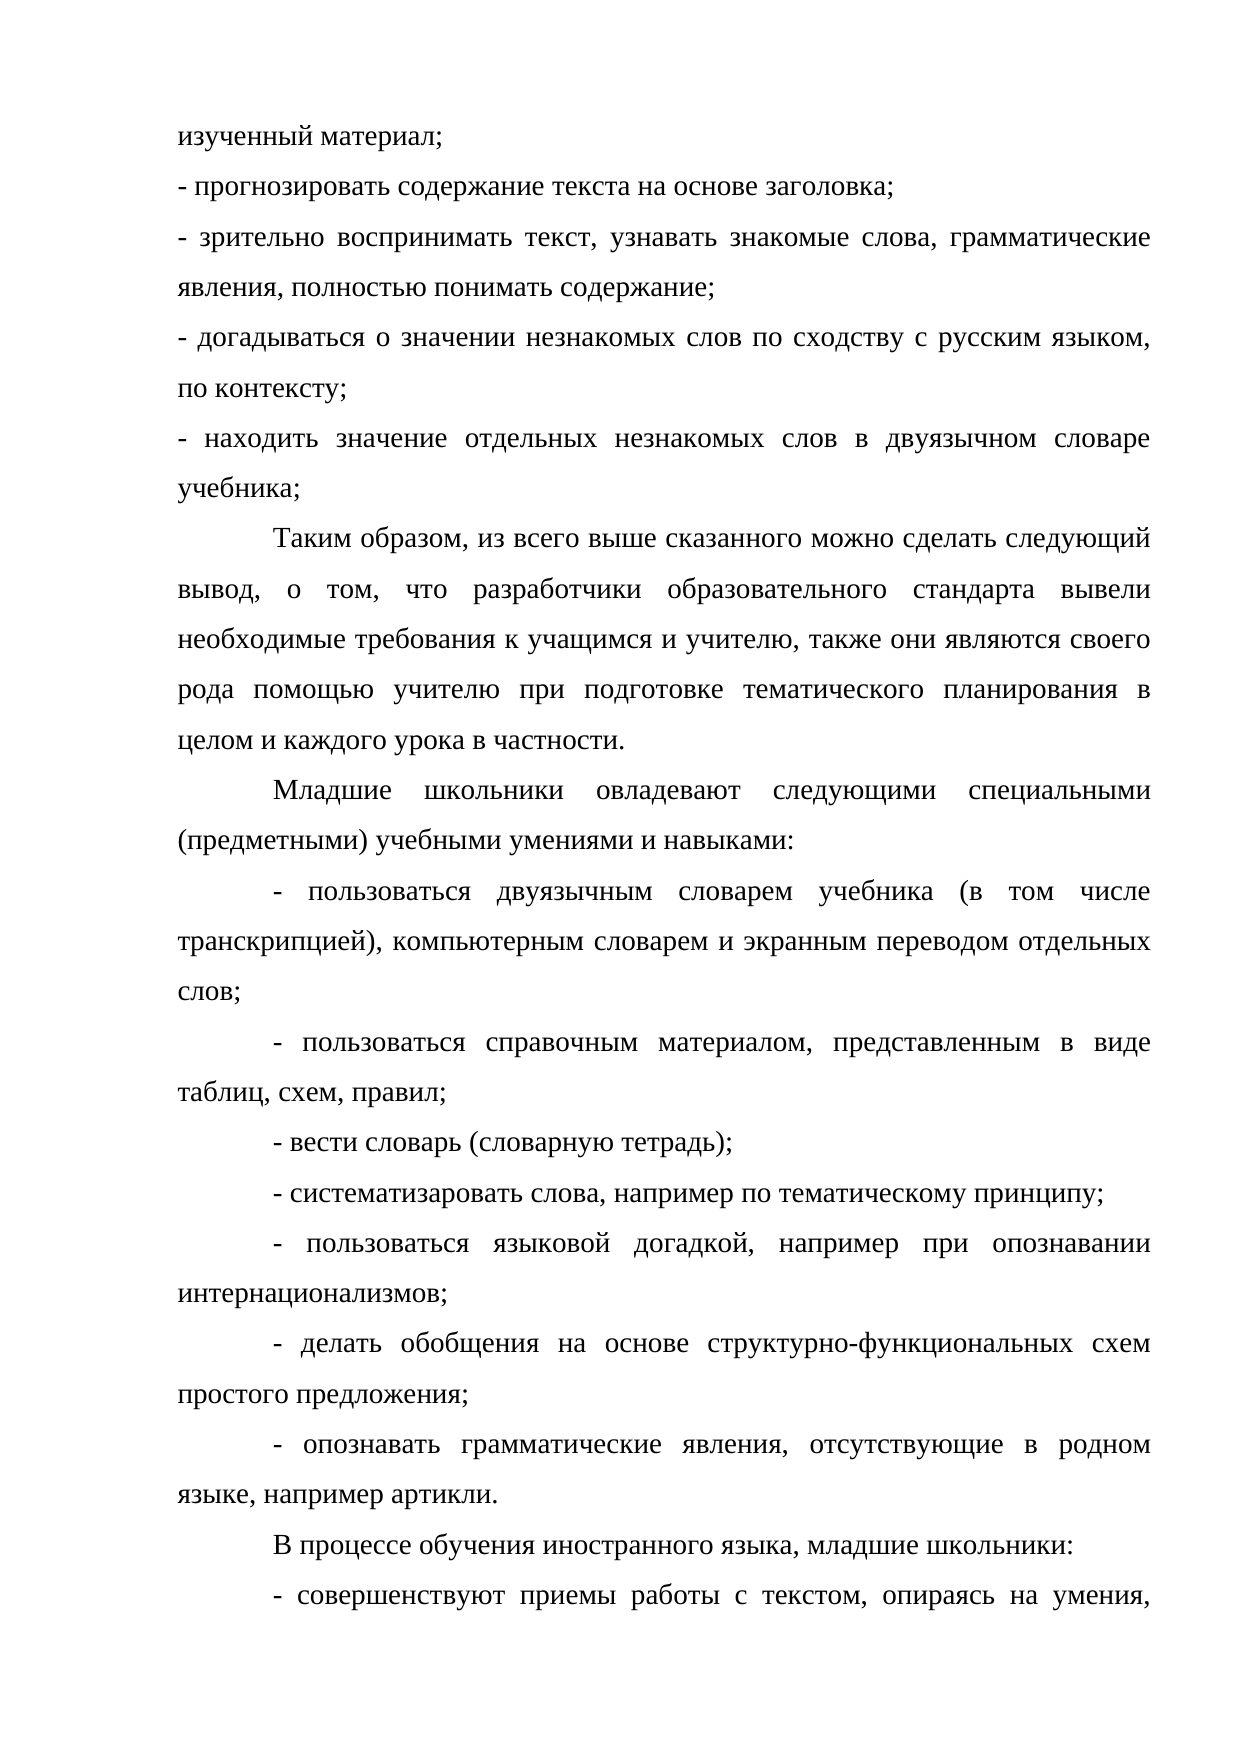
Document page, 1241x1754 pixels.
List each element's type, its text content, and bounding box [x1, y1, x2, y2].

text - опознавать грамматические явления, отсутствующие в родном языке, например артикли. [177, 1426, 1152, 1510]
text - делать обобщения на основе структурно-функциональных схем простого предложения; [177, 1326, 1152, 1409]
text - прогнозировать содержание текста на основе заголовка; [177, 168, 1152, 202]
text - пользоваться справочным материалом, представленным в виде таблиц, схем, правил; [177, 1024, 1152, 1108]
text - находить значение отдельных незнакомых слов в двуязычном словаре учебника; [177, 420, 1152, 504]
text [177, 118, 1152, 152]
text - догадываться о значении незнакомых слов по сходству с русским языком, по контексту; [177, 319, 1152, 403]
text - зрительно воспринимать текст, узнавать знакомые слова, грамматические явления, полностью понимать содержание; [177, 219, 1152, 303]
text В процессе обучения иностранного языка, младшие школьники: [177, 1527, 1152, 1560]
text - пользоваться языковой догадкой, например при опознавании интернационализмов; [177, 1225, 1152, 1309]
text - вести словарь (словарную тетрадь); [177, 1124, 1152, 1158]
text Таким образом, из всего выше сказанного можно сделать следующий вывод, о том, что разработчики образовательного стандарта вывели необходимые требования к учащимся и учителю, также они являются своего рода помощью учителю при подготовке тематического планирования в целом и каждого урока в частности. [177, 521, 1152, 755]
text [177, 1577, 1152, 1611]
text - пользоваться двуязычным словарем учебника (в том числе транскрипцией), компьютерным словарем и экранным переводом отдельных слов; [177, 873, 1152, 1007]
text Младшие школьники овладевают следующими специальными (предметными) учебными умениями и навыками: [177, 772, 1152, 856]
text - систематизаровать слова, например по тематическому принципу; [177, 1175, 1152, 1208]
